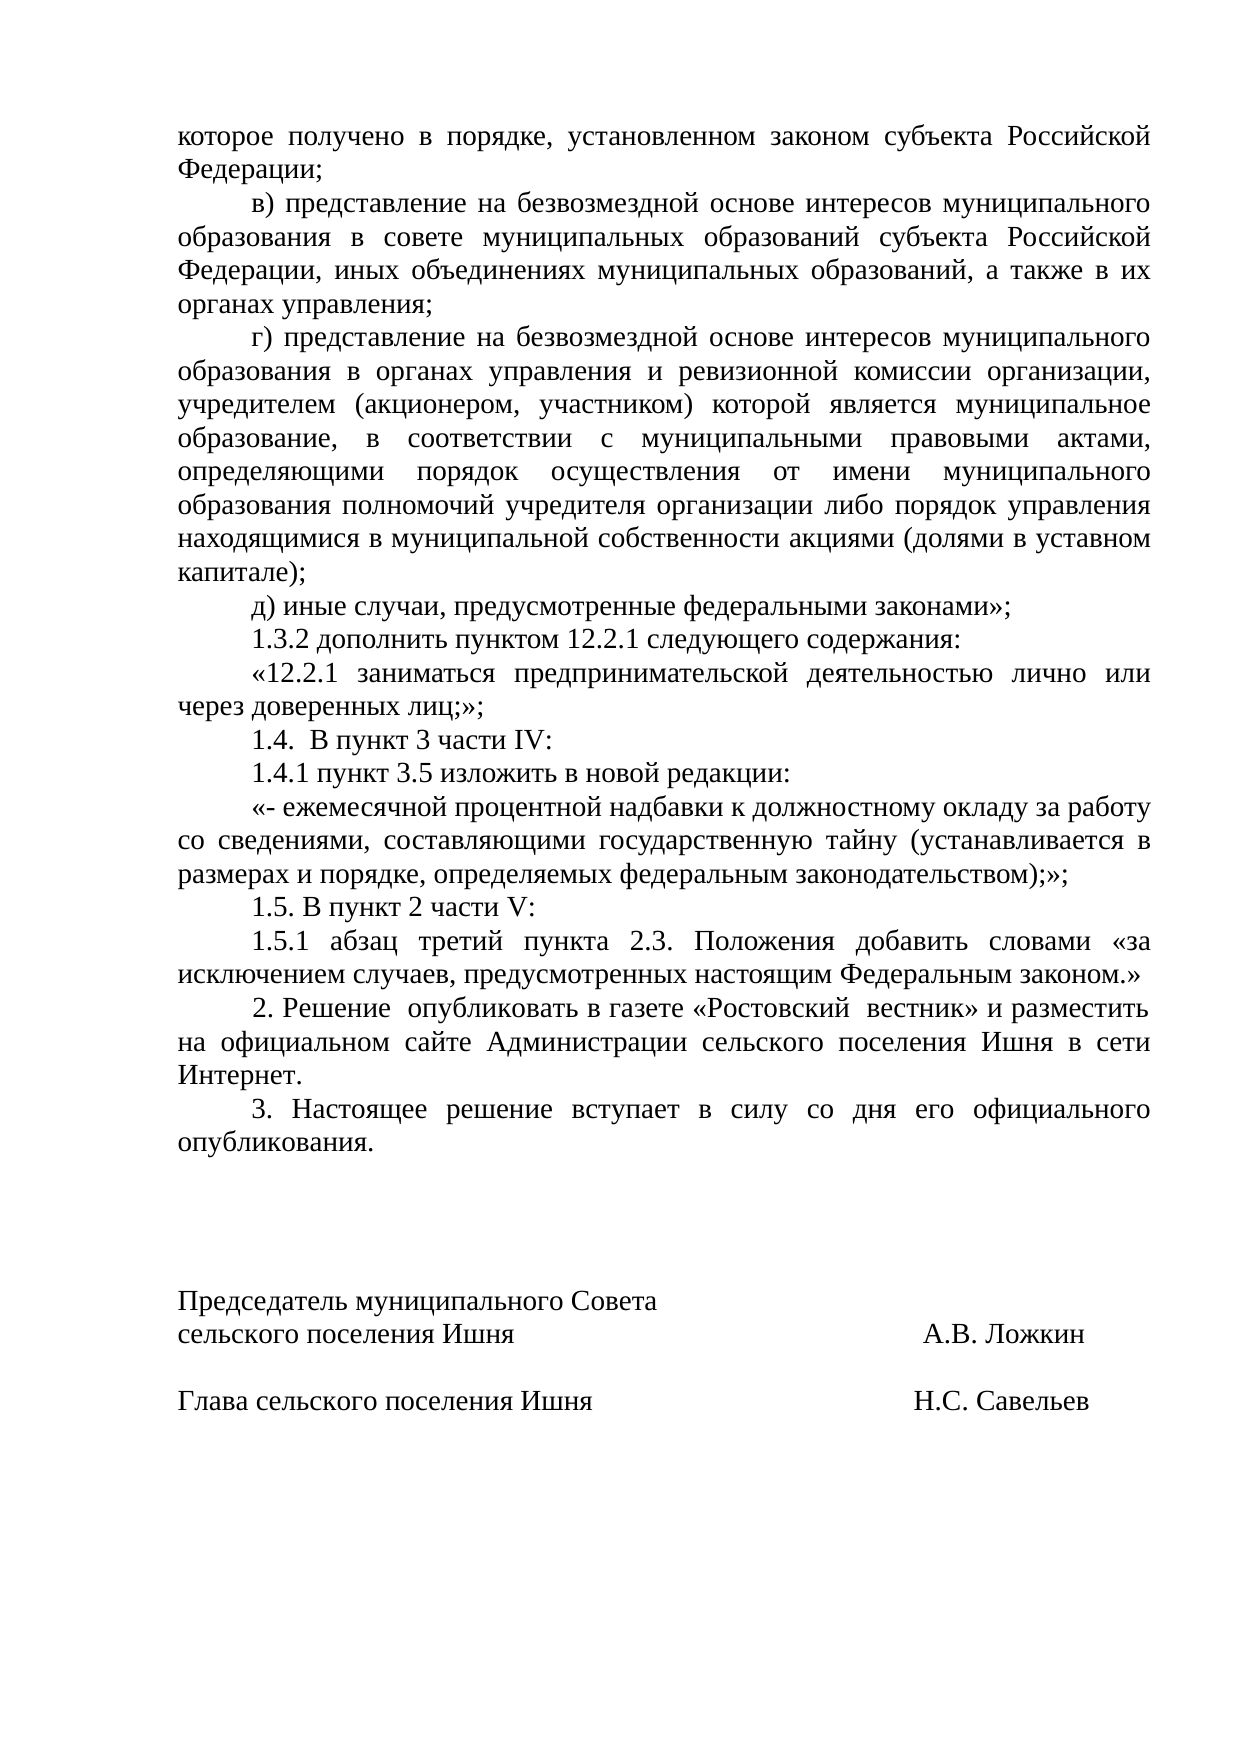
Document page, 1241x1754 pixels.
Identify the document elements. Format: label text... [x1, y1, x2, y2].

text «12.2.1 заниматься предпринимательской деятельностью лично или через доверенных лиц;»; [177, 655, 1152, 722]
text в) представление на безвозмездной основе интересов муниципального образования в совете муниципальных образований субъекта Российской Федерации, иных объединениях муниципальных образований, а также в их органах управления; [177, 185, 1152, 319]
text г) представление на безвозмездной основе интересов муниципального образования в органах управления и ревизионной комиссии организации, учредителем (акционером, участником) которой является муниципальное образование, в соответствии с муниципальными правовыми актами, определяющими порядок осуществления от имени муниципального образования полномочий учредителя организации либо порядок управления находящимися в муниципальной собственности акциями (долями в уставном капитале); [177, 319, 1152, 588]
text д) иные случаи, предусмотренные федеральными законами»; [177, 588, 1152, 621]
text 1.4.1 пункт 3.5 изложить в новой редакции: [177, 755, 1152, 789]
text 1.3.2 дополнить пунктом 12.2.1 следующего содержания: [177, 621, 1152, 655]
text 1.5. В пункт 2 части V: [177, 889, 1152, 923]
text 2. Решение опубликовать в газете «Ростовский вестник» и разместить на официальном сайте Администрации сельского поселения Ишня в сети Интернет. [177, 990, 1152, 1091]
text Глава сельского поселения Ишня Н.С. Савельев [177, 1383, 1152, 1417]
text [177, 118, 1152, 185]
text Председатель муниципального Совета [177, 1283, 1152, 1316]
text 1.4. В пункт 3 части IV: [177, 722, 1152, 755]
text сельского поселения Ишня А.В. Ложкин [177, 1316, 1152, 1350]
text 1.5.1 абзац третий пункта 2.3. Положения добавить словами «за исключением случаев, предусмотренных настоящим Федеральным законом.» [177, 923, 1152, 990]
text 3. Настоящее решение вступает в силу со дня его официального опубликования. [177, 1091, 1152, 1158]
text «- ежемесячной процентной надбавки к должностному окладу за работу со сведениями, составляющими государственную тайну (устанавливается в размерах и порядке, определяемых федеральным законодательством);»; [177, 789, 1152, 889]
